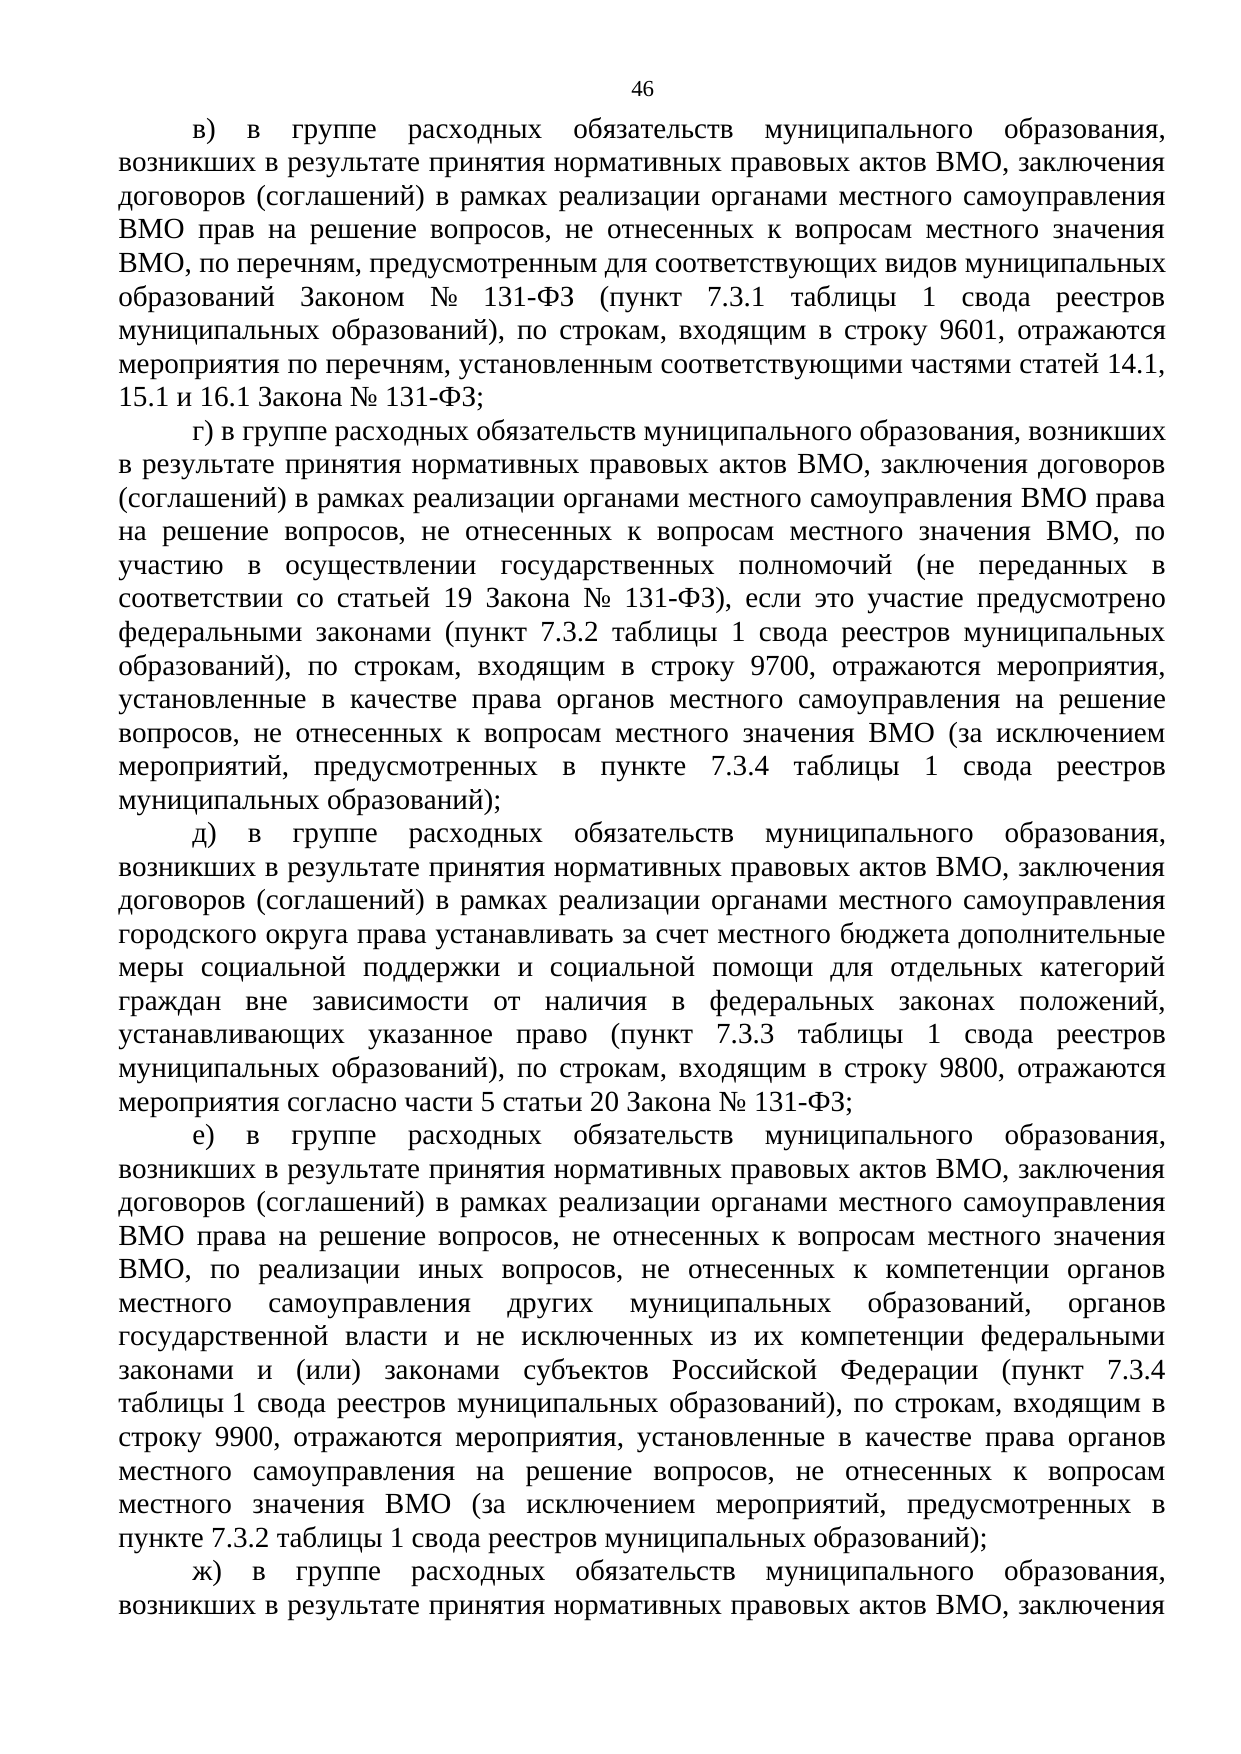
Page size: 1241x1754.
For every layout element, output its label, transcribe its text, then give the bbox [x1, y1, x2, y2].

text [118, 1553, 1167, 1620]
text г) в группе расходных обязательств муниципального образования, возникших в результате принятия нормативных правовых актов ВМО, заключения договоров (соглашений) в рамках реализации органами местного самоуправления ВМО права на решение вопросов, не отнесенных к вопросам местного значения ВМО, по участию в осуществлении государственных полномочий (не переданных в соответствии со статьей 19 Закона № 131-ФЗ), если это участие предусмотрено федеральными законами (пункт 7.3.2 таблицы 1 свода реестров муниципальных образований), по строкам, входящим в строку 9700, отражаются мероприятия, установленные в качестве права органов местного самоуправления на решение вопросов, не отнесенных к вопросам местного значения ВМО (за исключением мероприятий, предусмотренных в пункте 7.3.4 таблицы 1 свода реестров муниципальных образований); [118, 413, 1167, 815]
text д) в группе расходных обязательств муниципального образования, возникших в результате принятия нормативных правовых актов ВМО, заключения договоров (соглашений) в рамках реализации органами местного самоуправления городского округа права устанавливать за счет местного бюджета дополнительные меры социальной поддержки и социальной помощи для отдельных категорий граждан вне зависимости от наличия в федеральных законах положений, устанавливающих указанное право (пункт 7.3.3 таблицы 1 свода реестров муниципальных образований), по строкам, входящим в строку 9800, отражаются мероприятия согласно части 5 статьи 20 Закона № 131-ФЗ; [118, 815, 1167, 1117]
text е) в группе расходных обязательств муниципального образования, возникших в результате принятия нормативных правовых актов ВМО, заключения договоров (соглашений) в рамках реализации органами местного самоуправления ВМО права на решение вопросов, не отнесенных к вопросам местного значения ВМО, по реализации иных вопросов, не отнесенных к компетенции органов местного самоуправления других муниципальных образований, органов государственной власти и не исключенных из их компетенции федеральными законами и (или) законами субъектов Российской Федерации (пункт 7.3.4 таблицы 1 свода реестров муниципальных образований), по строкам, входящим в строку 9900, отражаются мероприятия, установленные в качестве права органов местного самоуправления на решение вопросов, не отнесенных к вопросам местного значения ВМО (за исключением мероприятий, предусмотренных в пункте 7.3.2 таблицы 1 свода реестров муниципальных образований); [118, 1117, 1167, 1553]
text в) в группе расходных обязательств муниципального образования, возникших в результате принятия нормативных правовых актов ВМО, заключения договоров (соглашений) в рамках реализации органами местного самоуправления ВМО прав на решение вопросов, не отнесенных к вопросам местного значения ВМО, по перечням, предусмотренным для соответствующих видов муниципальных образований Законом № 131-ФЗ (пункт 7.3.1 таблицы 1 свода реестров муниципальных образований), по строкам, входящим в строку 9601, отражаются мероприятия по перечням, установленным соответствующими частями статей 14.1, 15.1 и 16.1 Закона № 131-ФЗ; [118, 111, 1167, 413]
